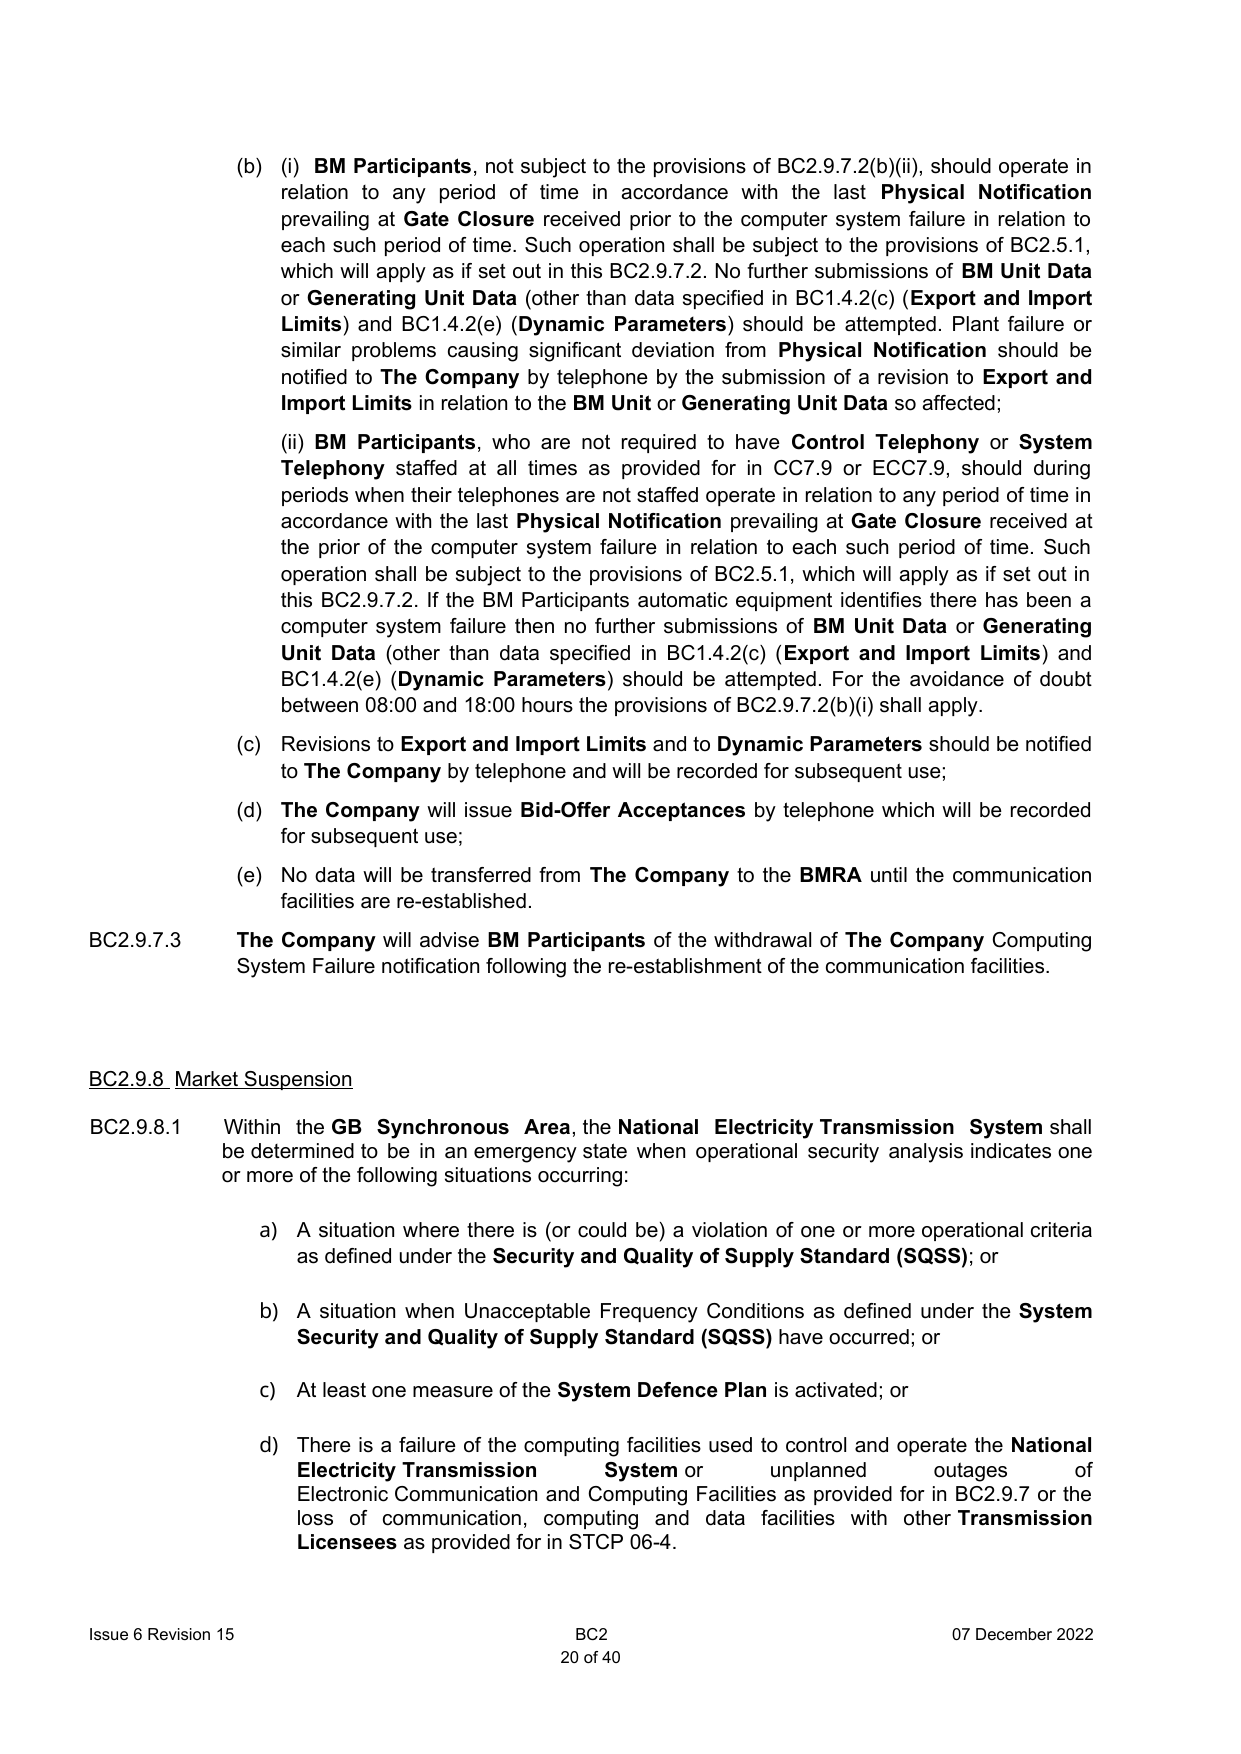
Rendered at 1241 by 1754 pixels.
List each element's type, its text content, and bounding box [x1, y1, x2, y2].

list There is a failure of the computing facilities used to control and operate the National Electricity Transmission System or unplanned outages of Electronic Communication and Computing Facilities as provided for in BC2.9.7 or the loss of communication, computing and data facilities with other Transmission Licensees as provided for in STCP 06-4. [259, 1430, 1092, 1554]
list A situation where there is (or could be) a violation of one or more operational criteria as defined under the Security and Quality of Supply Standard (SQSS); or [259, 1216, 1092, 1268]
text BC2.9.8.1 Within the GB Synchronous Area, the National Electricity Transmission System shall be determined to be in an emergency state when operational security analysis indicates one or more of the following situations occurring: [89, 1115, 1092, 1187]
text (ii) BM Participants, who are not required to have Control Telephony or System Telephony staffed at all times as provided for in CC7.9 or ECC7.9, should during periods when their telephones are not staffed operate in relation to any period of time in accordance with the last Physical Notification prevailing at Gate Closure received at the prior of the computer system failure in relation to each such period of time. Such operation shall be subject to the provisions of BC2.5.1, which will apply as if set out in this BC2.9.7.2. If the BM Participants automatic equipment identifies there has been a computer system failure then no further submissions of BM Unit Data or Generating Unit Data (other than data specified in BC1.4.2(c) (Export and Import Limits) and BC1.4.2(e) (Dynamic Parameters) should be attempted. For the avoidance of doubt between 08:00 and 18:00 hours the provisions of BC2.9.7.2(b)(i) shall apply. [236, 430, 1092, 717]
text (d) The Company will issue Bid-Offer Acceptances by telephone which will be recorded for subsequent use; [236, 797, 1092, 848]
text (c) Revisions to Export and Import Limits and to Dynamic Parameters should be notified to The Company by telephone and will be recorded for subsequent use; [236, 732, 1092, 782]
list At least one measure of the System Defence Plan is activated; or [259, 1375, 1092, 1403]
text (b) (i) BM Participants, not subject to the provisions of BC2.9.7.2(b)(ii), should operate in relation to any period of time in accordance with the last Physical Notification prevailing at Gate Closure received prior to the computer system failure in relation to each such period of time. Such operation shall be subject to the provisions of BC2.5.1, which will apply as if set out in this BC2.9.7.2. No further submissions of BM Unit Data or Generating Unit Data (other than data specified in BC1.4.2(c) (Export and Import Limits) and BC1.4.2(e) (Dynamic Parameters) should be attempted. Plant failure or similar problems causing significant deviation from Physical Notification should be notified to The Company by telephone by the submission of a revision to Export and Import Limits in relation to the BM Unit or Generating Unit Data so affected; [236, 154, 1092, 415]
text BC2.9.8 Market Suspension [89, 1067, 1092, 1091]
list A situation when Unacceptable Frequency Conditions as defined under the System Security and Quality of Supply Standard (SQSS) have occurred; or [259, 1296, 1092, 1349]
text (e) No data will be transferred from The Company to the BMRA until the communication facilities are re-established. [236, 863, 1092, 913]
text BC2.9.7.3 The Company will advise BM Participants of the withdrawal of The Company Computing System Failure notification following the re-establishment of the communication facilities. [89, 928, 1092, 978]
